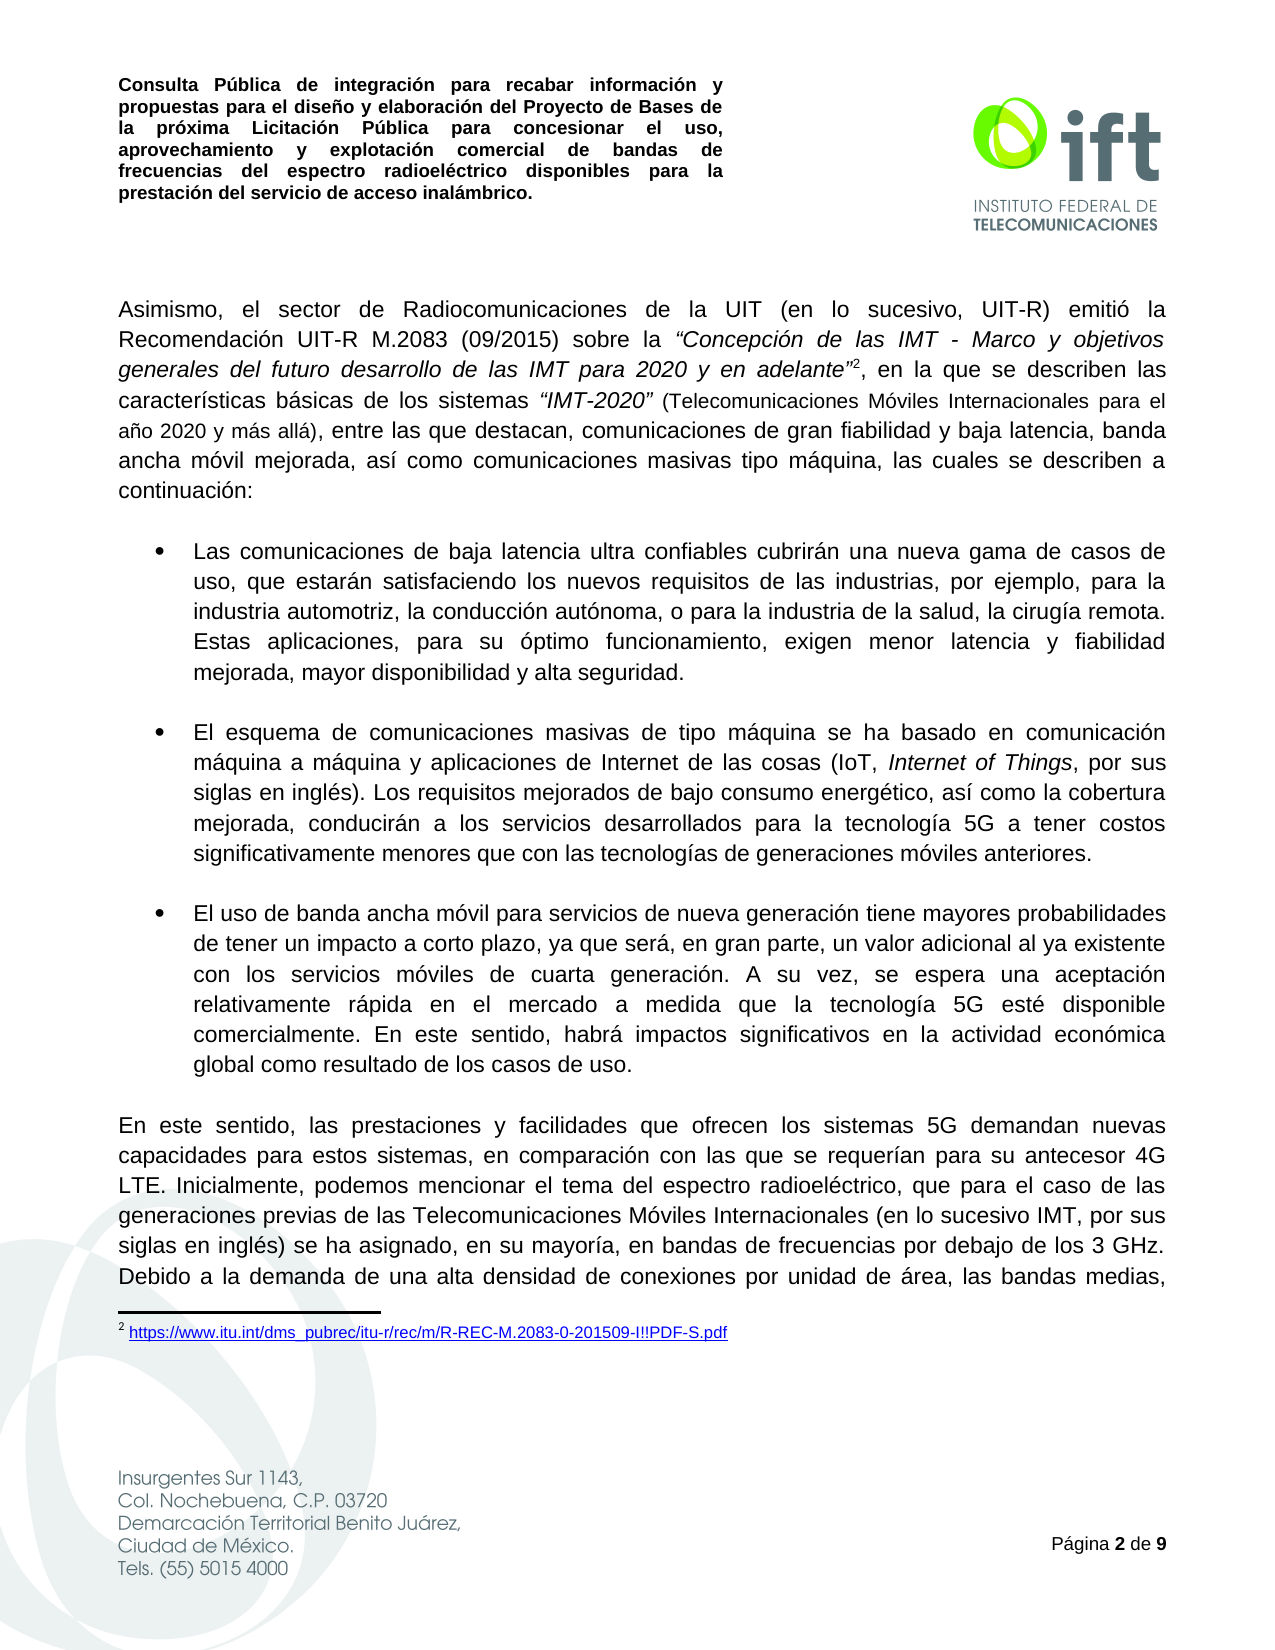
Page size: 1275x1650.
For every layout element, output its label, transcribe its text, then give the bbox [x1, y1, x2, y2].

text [118, 1112, 1167, 1289]
list El uso de banda ancha móvil para servicios de nueva generación tiene mayores probabilidades de tener un impacto a corto plazo, ya que será, en gran parte, un valor adicional al ya existente con los servicios móviles de cuarta generación. A su vez, se espera una aceptación relativamente rápida en el mercado a medida que la tecnología 5G esté disponible comercialmente. En este sentido, habrá impactos significativos en la actividad económica global como resultado de los casos de uso. [156, 900, 1167, 1078]
picture [0, 0, 1275, 1650]
text Asimismo, el sector de Radiocomunicaciones de la UIT (en lo sucesivo, UIT-R) emitió la Recomendación UIT-R M.2083 (09/2015) sobre la “Concepción de las IMT - Marco y objetivos generales del futuro desarrollo de las IMT para 2020 y en adelante”, en la que se describen las características básicas de los sistemas “IMT-2020” (Telecomunicaciones Móviles Internacionales para el año 2020 y más allá), entre las que destacan, comunicaciones de gran fiabilidad y baja latencia, banda ancha móvil mejorada, así como comunicaciones masivas tipo máquina, las cuales se describen a continuación: [118, 296, 1167, 504]
list El esquema de comunicaciones masivas de tipo máquina se ha basado en comunicación máquina a máquina y aplicaciones de Internet de las cosas (IoT, Internet of Things, por sus siglas en inglés). Los requisitos mejorados de bajo consumo energético, así como la cobertura mejorada, conducirán a los servicios desarrollados para la tecnología 5G a tener costos significativamente menores que con las tecnologías de generaciones móviles anteriores. [156, 719, 1167, 866]
list Las comunicaciones de baja latencia ultra confiables cubrirán una nueva gama de casos de uso, que estarán satisfaciendo los nuevos requisitos de las industrias, por ejemplo, para la industria automotriz, la conducción autónoma, o para la industria de la salud, la cirugía remota. Estas aplicaciones, para su óptimo funcionamiento, exigen menor latencia y fiabilidad mejorada, mayor disponibilidad y alta seguridad. [156, 538, 1167, 685]
